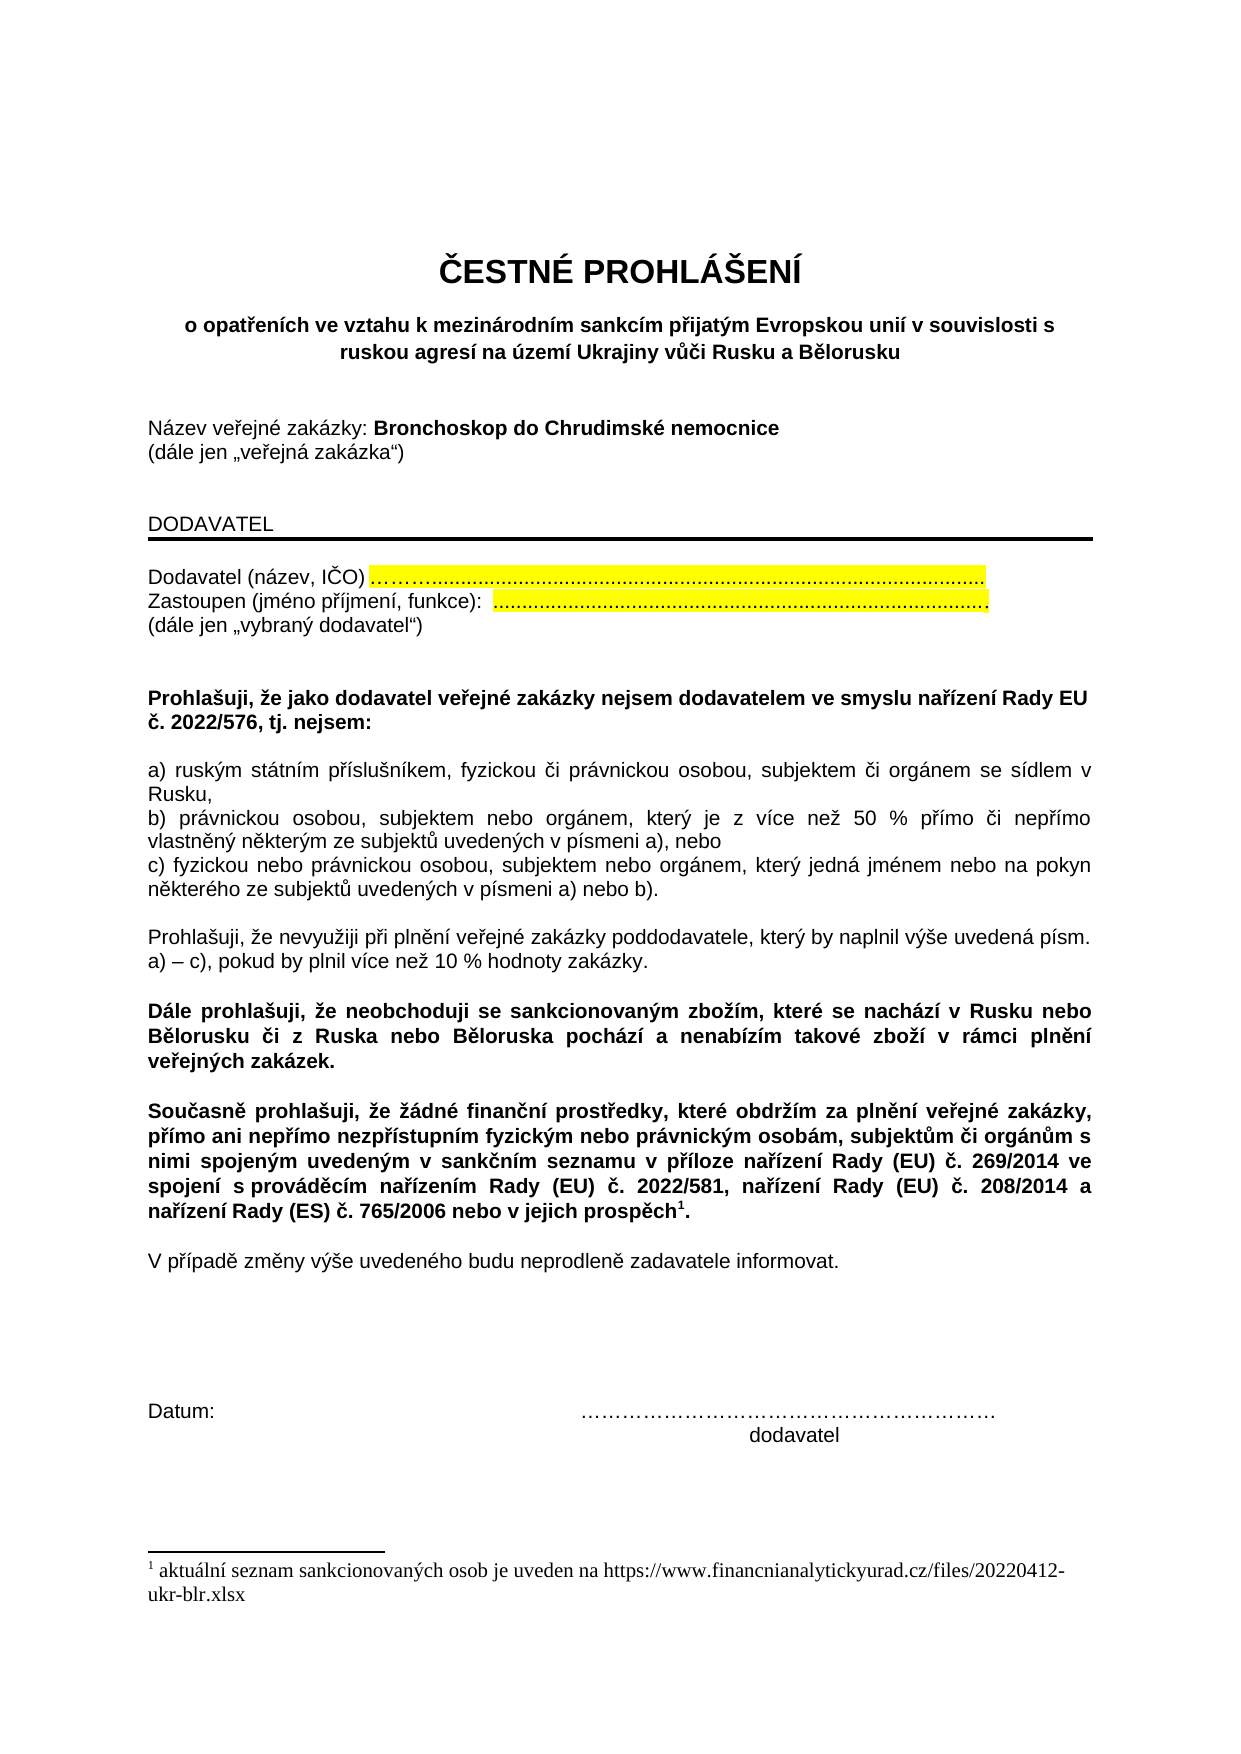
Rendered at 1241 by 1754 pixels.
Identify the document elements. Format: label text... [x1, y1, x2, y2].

text (dále jen „veřejná zakázka“) [148, 439, 1093, 463]
text Dodavatel (název, IČO) ………................................................................................................ [148, 564, 1093, 588]
text b) právnickou osobou, subjektem nebo orgánem, který je z více než 50 % přímo či nepřímo vlastněný některým ze subjektů uvedených v písmeni a), nebo [148, 805, 1093, 853]
text Prohlašuji, že jako dodavatel veřejné zakázky nejsem dodavatelem ve smyslu nařízení Rady EU č. 2022/576, tj. nejsem: [148, 686, 1093, 733]
subtitle Současně prohlašuji, že žádné finanční prostředky, které obdržím za plnění veřejné zakázky, přímo ani nepřímo nezpřístupním fyzickým nebo právnickým osobám, subjektům či orgánům s nimi spojeným uvedeným v sankčním seznamu v příloze nařízení Rady (EU) č. 269/2014 ve spojení s prováděcím nařízením Rady (EU) č. 2022/581, nařízení Rady (EU) č. 208/2014 a nařízení Rady (ES) č. 765/2006 nebo v jejich prospěch. [148, 1098, 1093, 1223]
text (dále jen „vybraný dodavatel“) [148, 613, 1093, 637]
text o opatřeních ve vztahu k mezinárodním sankcím přijatým Evropskou unií v souvislosti s ruskou agresí na území Ukrajiny vůči Rusku a Bělorusku [148, 313, 1093, 364]
subtitle V případě změny výše uvedeného budu neprodleně zadavatele informovat. [148, 1248, 1093, 1273]
text DODAVATEL [148, 511, 1093, 537]
list dodavatel [664, 1423, 1196, 1447]
text a) ruským státním příslušníkem, fyzickou či právnickou osobou, subjektem či orgánem se sídlem v Rusku, [148, 757, 1093, 805]
subtitle Datum: …………………………………………………… [148, 1398, 1093, 1423]
text Prohlašuji, že nevyužiji při plnění veřejné zakázky poddodavatele, který by naplnil výše uvedená písm. a) – c), pokud by plnil více než 10 % hodnoty zakázky. [148, 925, 1093, 973]
subtitle Dále prohlašuji, že neobchoduji se sankcionovaným zbožím, které se nachází v Rusku nebo Bělorusku či z Ruska nebo Běloruska pochází a nenabízím takové zboží v rámci plnění veřejných zakázek. [148, 998, 1093, 1073]
text c) fyzickou nebo právnickou osobou, subjektem nebo orgánem, který jedná jménem nebo na pokyn některého ze subjektů uvedených v písmeni a) nebo b). [148, 853, 1093, 901]
text Zastoupen (jméno příjmení, funkce): ...................................................................................... [148, 588, 1093, 613]
subtitle ČESTNÉ PROHLÁŠENÍ [148, 264, 1093, 289]
text Název veřejné zakázky: Bronchoskop do Chrudimské nemocnice [148, 416, 1093, 439]
